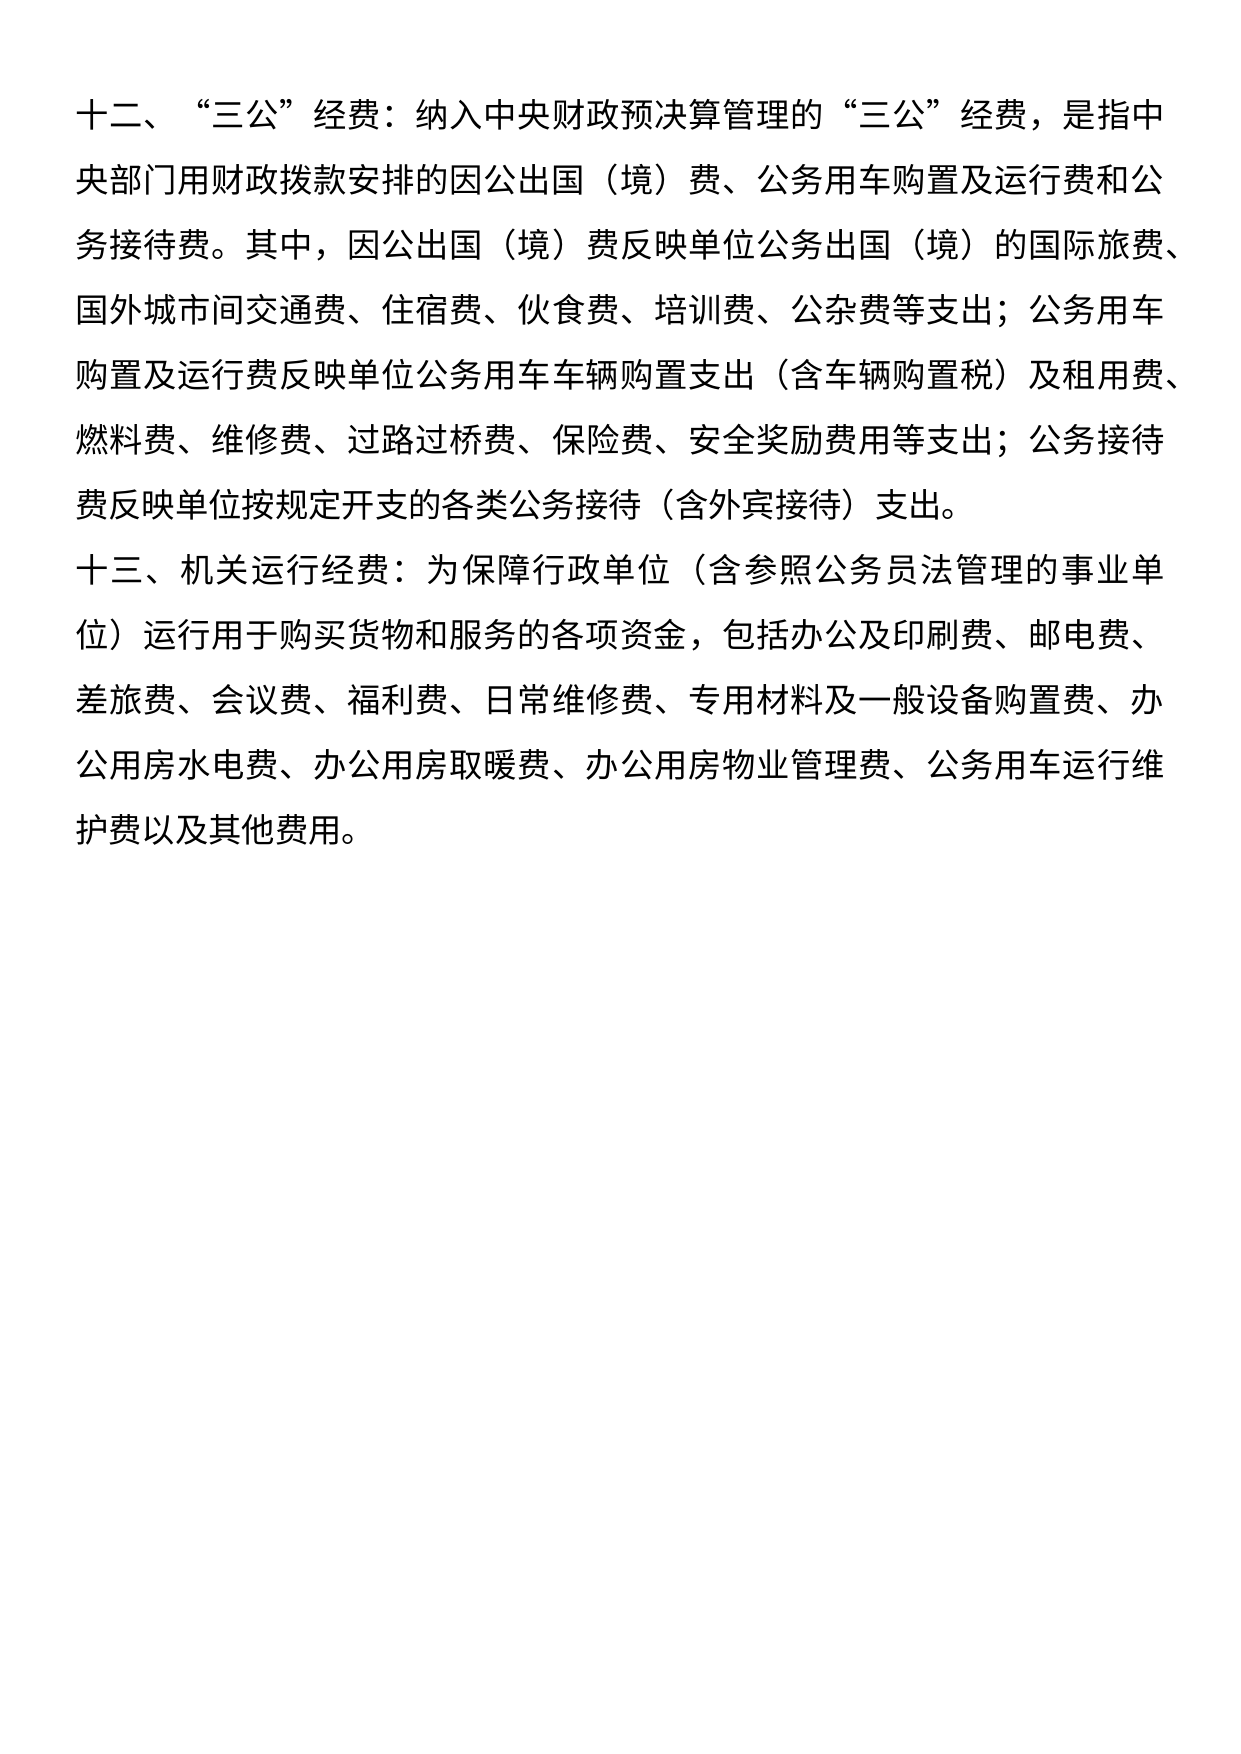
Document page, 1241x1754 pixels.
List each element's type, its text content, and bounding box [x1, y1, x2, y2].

text 十二、“三公”经费：纳入中央财政预决算管理的“三公”经费，是指中央部门用财政拨款安排的因公出国（境）费、公务用车购置及运行费和公务接待费。其中，因公出国（境）费反映单位公务出国（境）的国际旅费、国外城市间交通费、住宿费、伙食费、培训费、公杂费等支出；公务用车购置及运行费反映单位公务用车车辆购置支出（含车辆购置税）及租用费、燃料费、维修费、过路过桥费、保险费、安全奖励费用等支出；公务接待费反映单位按规定开支的各类公务接待（含外宾接待）支出。 [75, 81, 1165, 536]
text 十三、机关运行经费：为保障行政单位（含参照公务员法管理的事业单位）运行用于购买货物和服务的各项资金，包括办公及印刷费、邮电费、差旅费、会议费、福利费、日常维修费、专用材料及一般设备购置费、办公用房水电费、办公用房取暖费、办公用房物业管理费、公务用车运行维护费以及其他费用。 [75, 536, 1165, 861]
